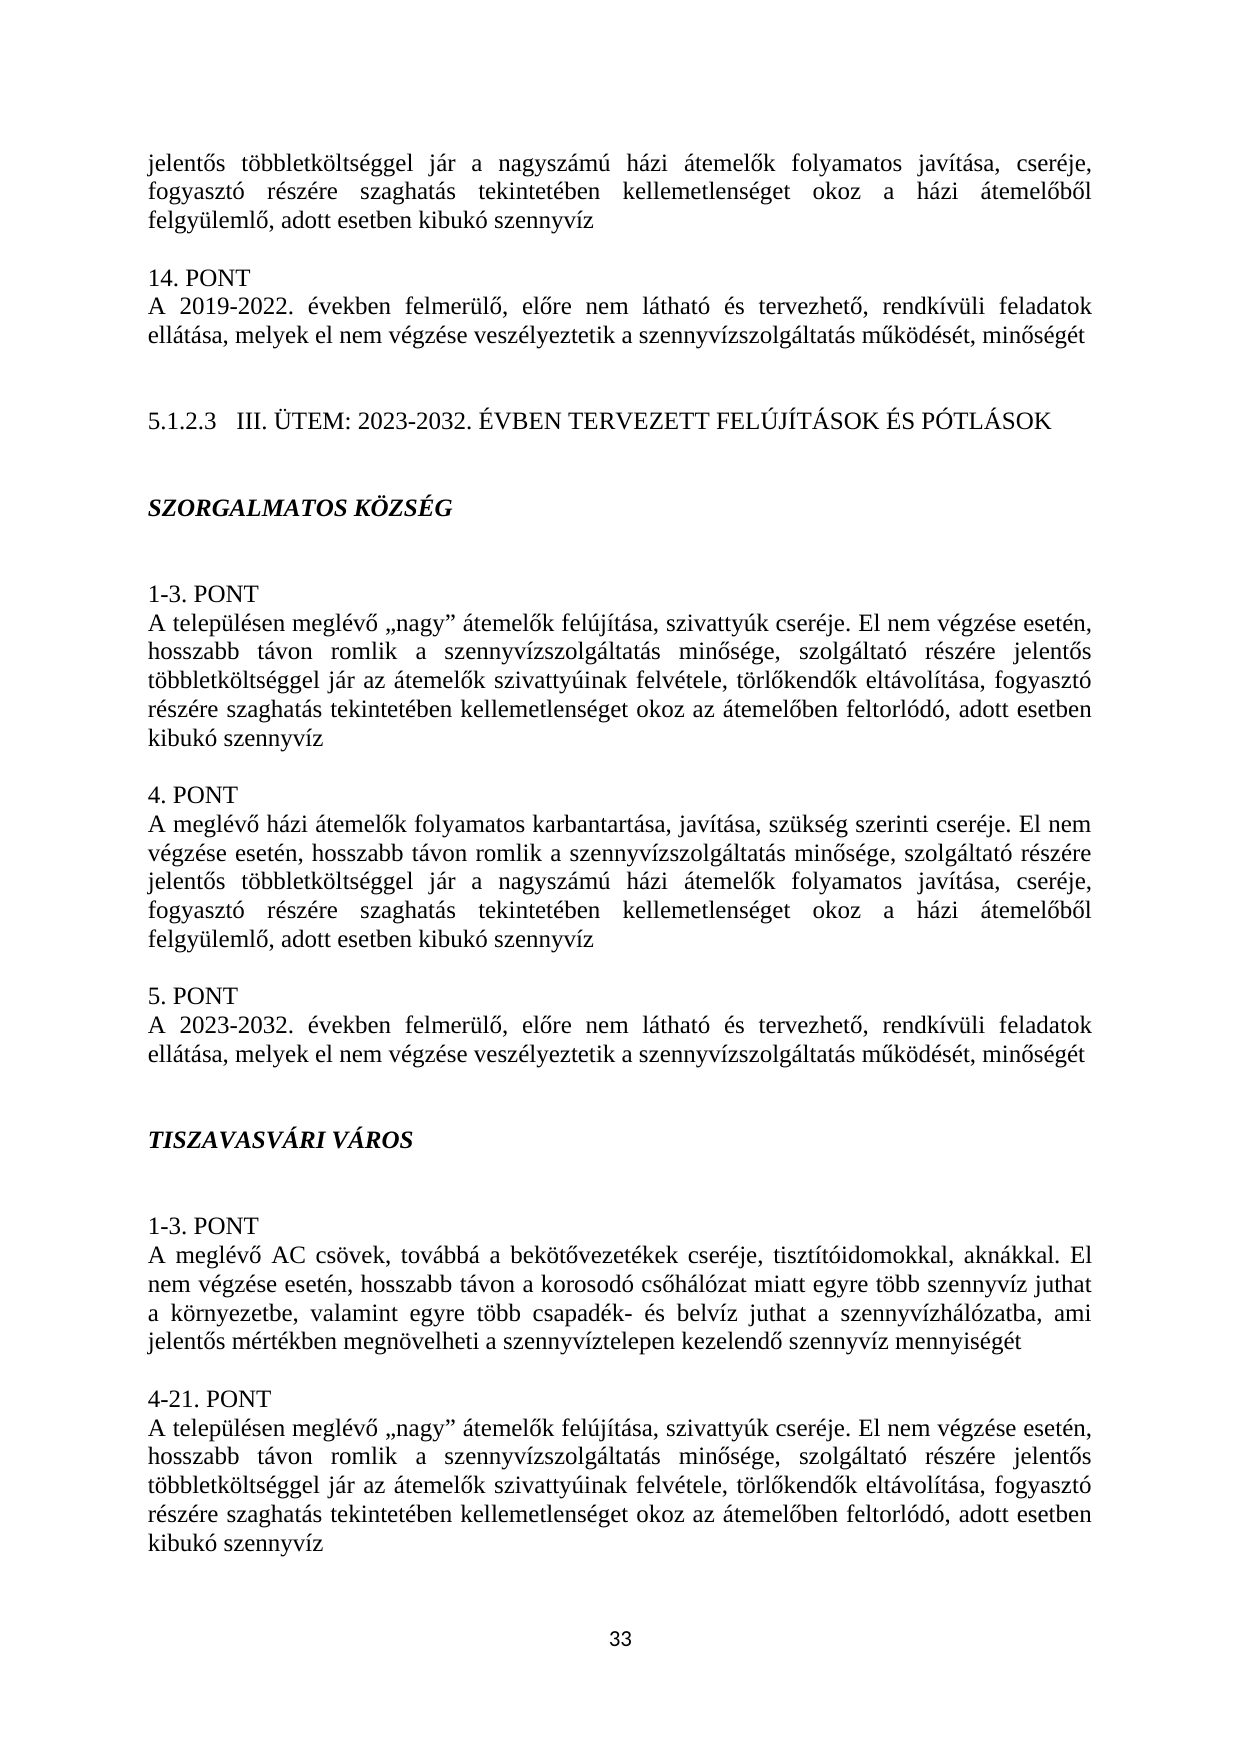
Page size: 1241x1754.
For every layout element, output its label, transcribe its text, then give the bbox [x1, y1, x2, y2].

text 1-3. pont [148, 1211, 1093, 1240]
text A 2023-2032. években felmerülő, előre nem látható és tervezhető, rendkívüli feladatok ellátása, melyek el nem végzése veszélyeztetik a szennyvízszolgáltatás működését, minőségét [148, 1010, 1093, 1068]
text 5.1.2.3 III. ÜTEM: 2023-2032. évben tervezett felújítások és pótlások [148, 406, 1093, 435]
text A 2019-2022. években felmerülő, előre nem látható és tervezhető, rendkívüli feladatok ellátása, melyek el nem végzése veszélyeztetik a szennyvízszolgáltatás működését, minőségét [148, 291, 1093, 349]
text A meglévő AC csövek, továbbá a bekötővezetékek cseréje, tisztítóidomokkal, aknákkal. El nem végzése esetén, hosszabb távon a korosodó csőhálózat miatt egyre több szennyvíz juthat a környezetbe, valamint egyre több csapadék- és belvíz juthat a szennyvízhálózatba, ami jelentős mértékben megnövelheti a szennyvíztelepen kezelendő szennyvíz mennyiségét [148, 1240, 1093, 1355]
text 1-3. pont [148, 579, 1093, 608]
text tiszavasvári város [148, 1125, 1093, 1154]
text 4. pont [148, 780, 1093, 809]
text 5. pont [148, 981, 1093, 1010]
text A településen meglévő „nagy” átemelők felújítása, szivattyúk cseréje. El nem végzése esetén, hosszabb távon romlik a szennyvízszolgáltatás minősége, szolgáltató részére jelentős többletköltséggel jár az átemelők szivattyúinak felvétele, törlőkendők eltávolítása, fogyasztó részére szaghatás tekintetében kellemetlenséget okoz az átemelőben feltorlódó, adott esetben kibukó szennyvíz [148, 608, 1093, 751]
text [148, 148, 1093, 234]
text A településen meglévő „nagy” átemelők felújítása, szivattyúk cseréje. El nem végzése esetén, hosszabb távon romlik a szennyvízszolgáltatás minősége, szolgáltató részére jelentős többletköltséggel jár az átemelők szivattyúinak felvétele, törlőkendők eltávolítása, fogyasztó részére szaghatás tekintetében kellemetlenséget okoz az átemelőben feltorlódó, adott esetben kibukó szennyvíz [148, 1413, 1093, 1556]
text 4-21. pont [148, 1384, 1093, 1413]
text 14. pont [148, 263, 1093, 291]
text Szorgalmatos község [148, 493, 1093, 521]
